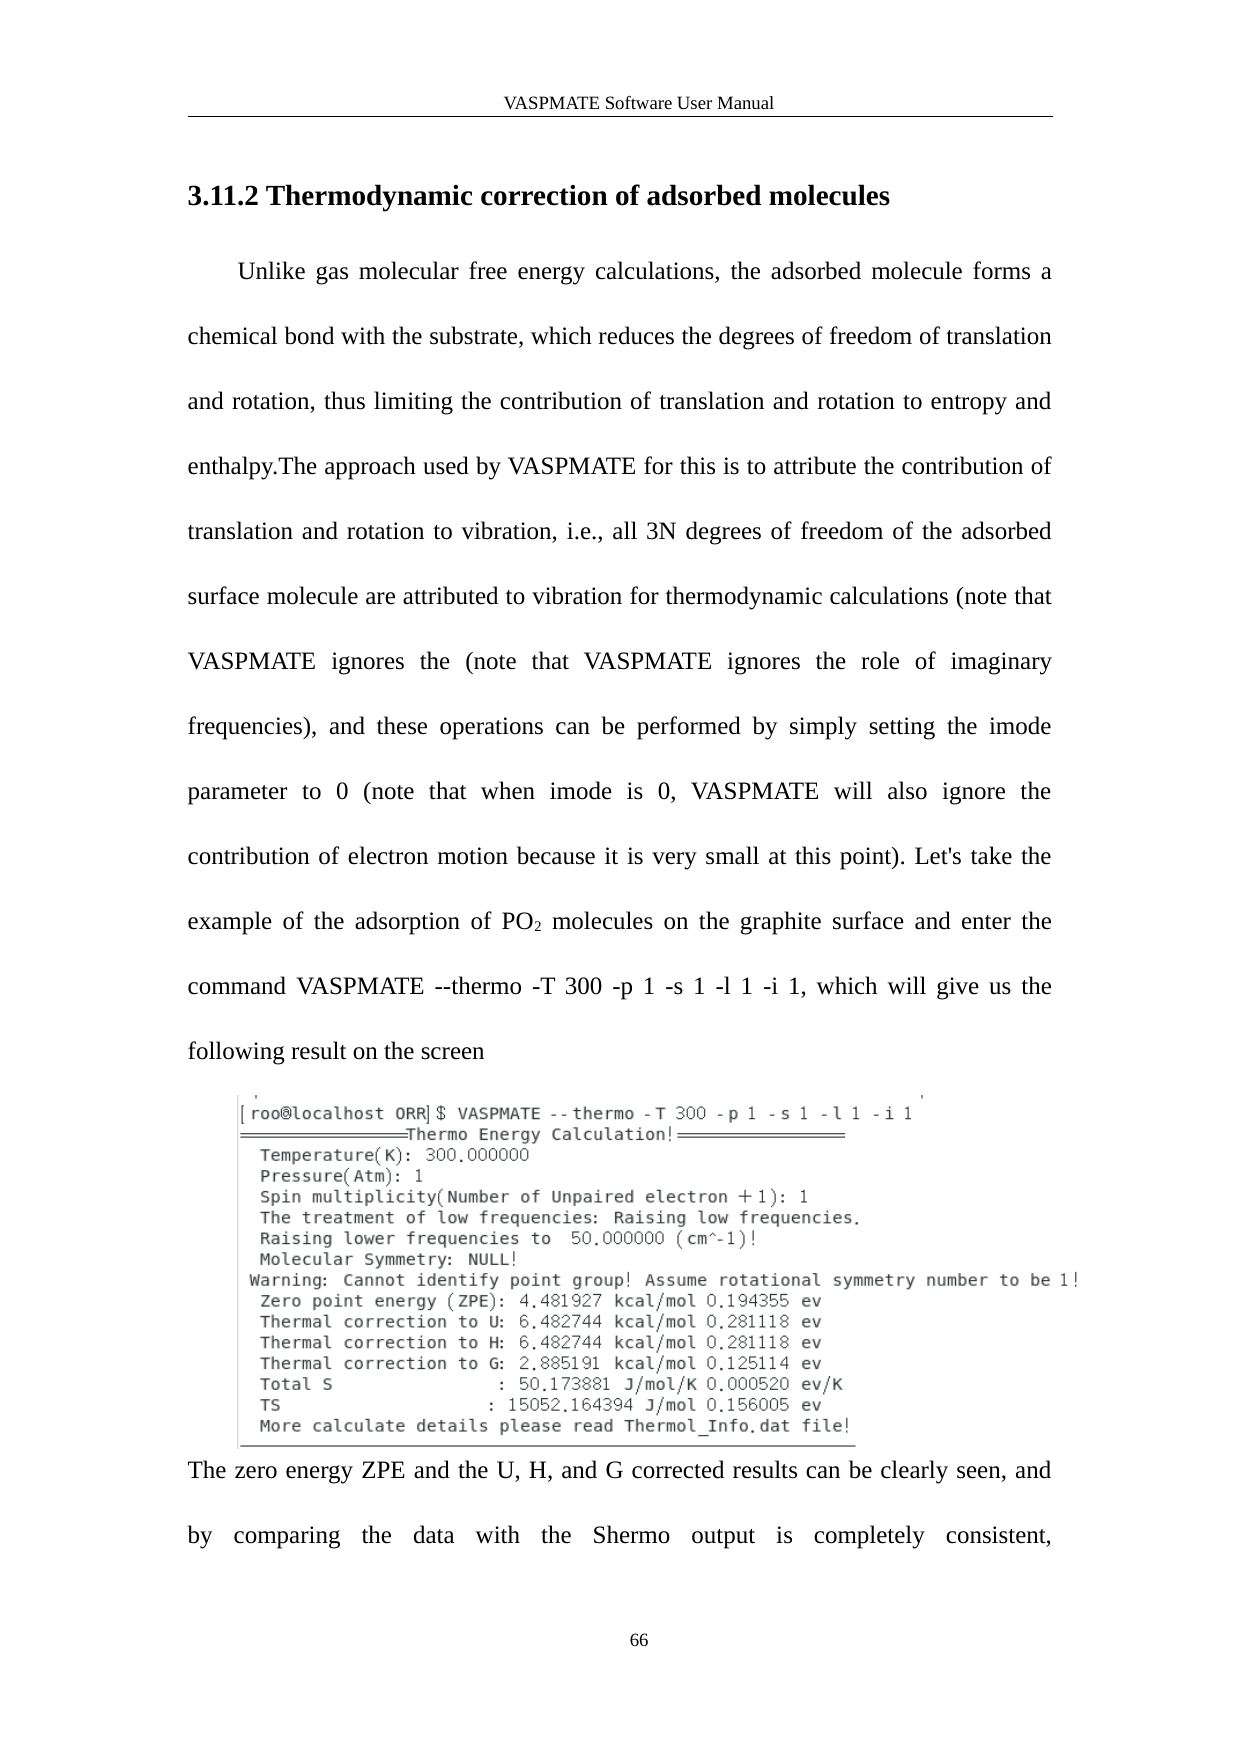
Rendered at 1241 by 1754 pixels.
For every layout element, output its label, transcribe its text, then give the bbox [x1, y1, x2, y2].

text Unlike gas molecular free energy calculations, the adsorbed molecule forms a chemical bond with the substrate, which reduces the degrees of freedom of translation and rotation, thus limiting the contribution of translation and rotation to entropy and enthalpy.The approach used by VASPMATE for this is to attribute the contribution of translation and rotation to vibration, i.e., all 3N degrees of freedom of the adsorbed surface molecule are attributed to vibration for thermodynamic calculations (note that VASPMATE ignores the (note that VASPMATE ignores the role of imaginary frequencies), and these operations can be performed by simply setting the imode parameter to 0 (note that when imode is 0, VASPMATE will also ignore the contribution of electron motion because it is very small at this point). Let's take the example of the adsorption of PO2 molecules on the graphite surface and enter the command VASPMATE --thermo -T 300 -p 1 -s 1 -l 1 -i 1, which will give us the following result on the screen [187, 254, 1053, 1067]
picture [237, 1095, 1103, 1449]
subtitle 3.11.2 Thermodynamic correction of adsorbed molecules [187, 162, 1053, 227]
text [187, 1453, 1053, 1550]
